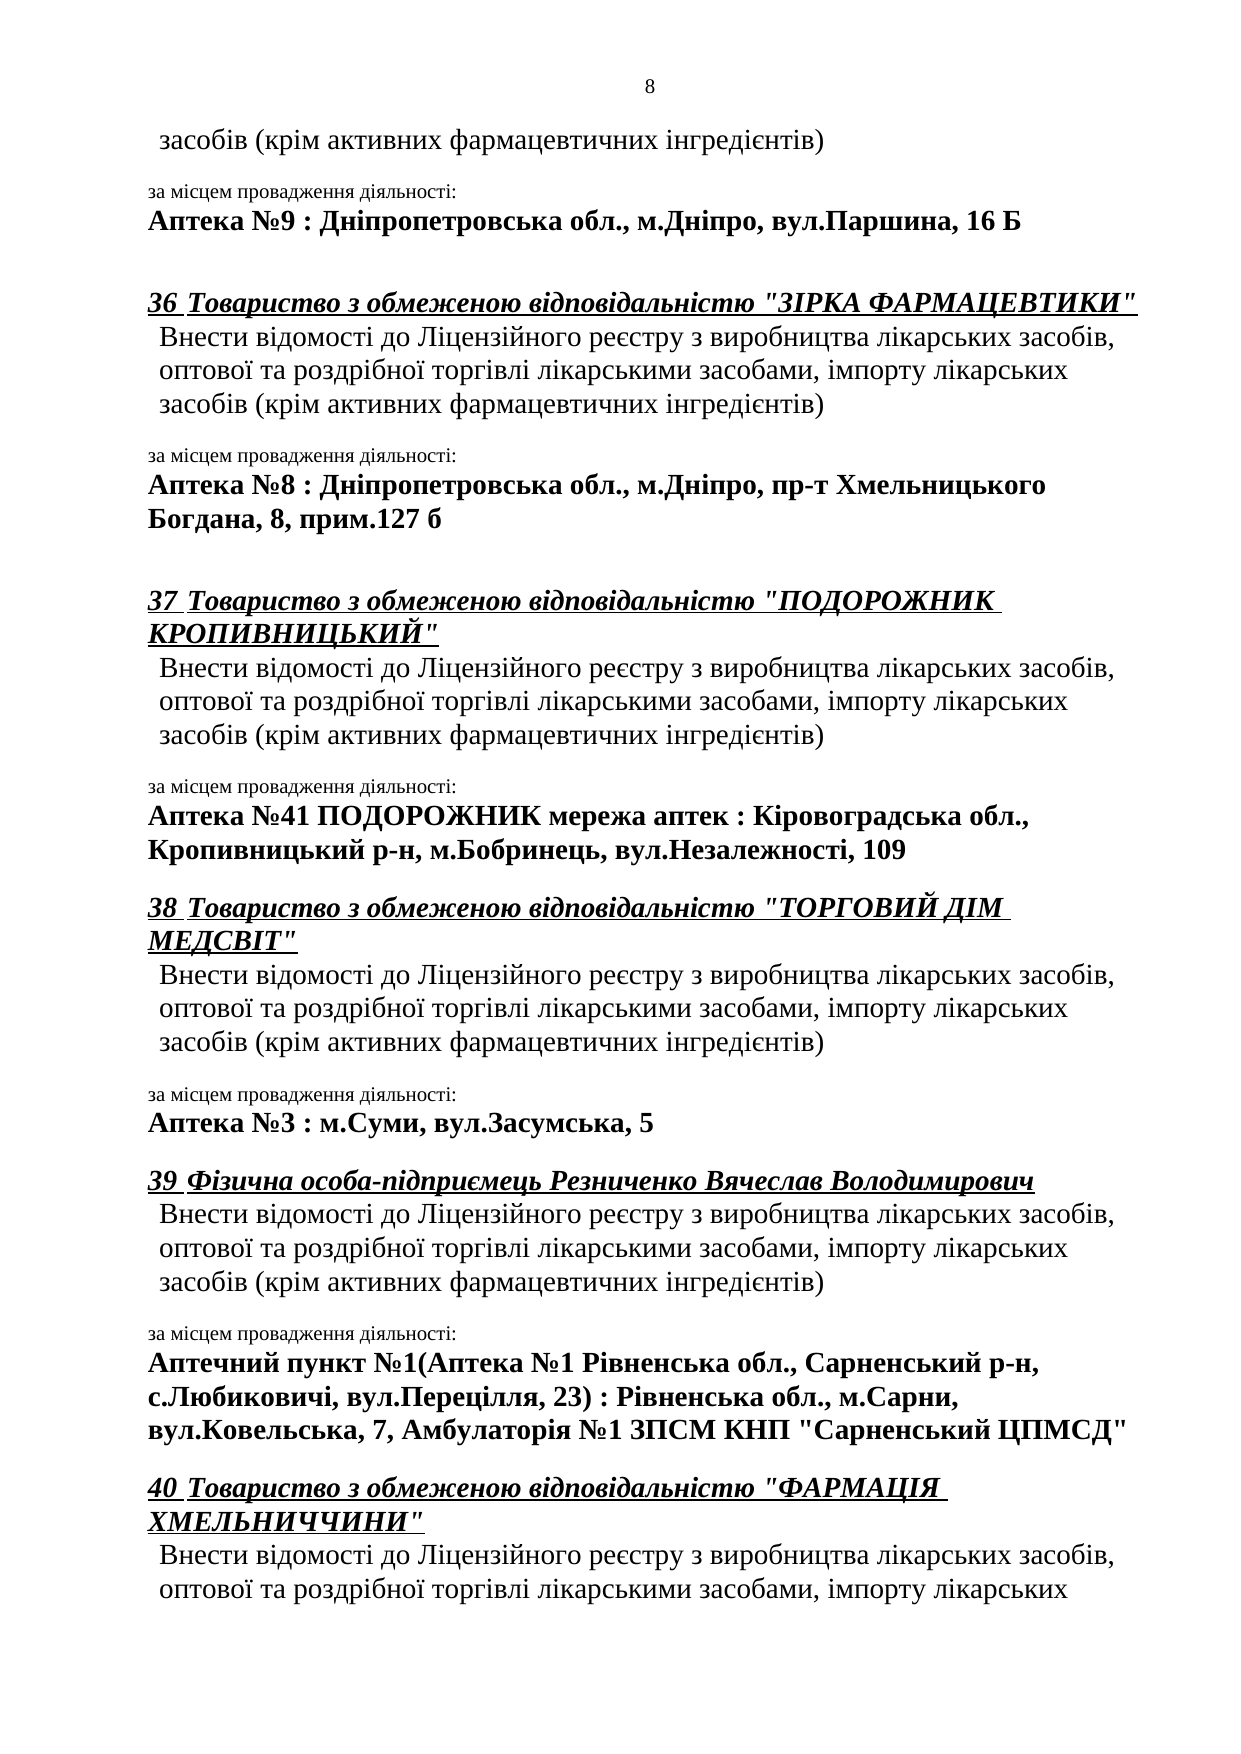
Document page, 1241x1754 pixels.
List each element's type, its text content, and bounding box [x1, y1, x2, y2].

text 39 Фізична особа-підприємець Резниченко Вячеслав Володимирович [148, 1163, 1152, 1197]
text Аптека №8 : Дніпропетровська обл., м.Дніпро, пр-т Хмельницького Богдана, 8, прим.127 б [148, 467, 1152, 534]
text за місцем провадження діяльності: [148, 1321, 1152, 1345]
text 38 Товариство з обмеженою відповідальністю "ТОРГОВИЙ ДІМ МЕДСВІТ" [148, 890, 1152, 957]
text 36 Товариство з обмеженою відповідальністю "ЗІРКА ФАРМАЦЕВТИКИ" [148, 285, 1152, 319]
text 40 Товариство з обмеженою відповідальністю "ФАРМАЦІЯ ХМЕЛЬНИЧЧИНИ" [148, 1470, 1152, 1537]
text Аптека №9 : Дніпропетровська обл., м.Дніпро, вул.Паршина, 16 Б [148, 203, 1152, 237]
text 37 Товариство з обмеженою відповідальністю "ПОДОРОЖНИК КРОПИВНИЦЬКИЙ" [148, 583, 1152, 650]
text за місцем провадження діяльності: [148, 774, 1152, 798]
text Аптека №3 : м.Суми, вул.Засумська, 5 [148, 1106, 1152, 1139]
text за місцем провадження діяльності: [148, 1081, 1152, 1106]
text за місцем провадження діяльності: [148, 179, 1152, 203]
text Аптека №41 ПОДОРОЖНИК мережа аптек : Кіровоградська обл., Кропивницький р-н, м.Бобринець, вул.Незалежності, 109 [148, 798, 1152, 866]
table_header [148, 1537, 1152, 1604]
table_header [148, 122, 1152, 155]
text Аптечний пункт №1(Аптека №1 Рівненська обл., Сарненський р-н, с.Любиковичі, вул.Перецілля, 23) : Рівненська обл., м.Сарни, вул.Ковельська, 7, Амбулаторія №1 ЗПСМ КНП "Сарненський ЦПМСД" [148, 1345, 1152, 1446]
text за місцем провадження діяльності: [148, 443, 1152, 467]
